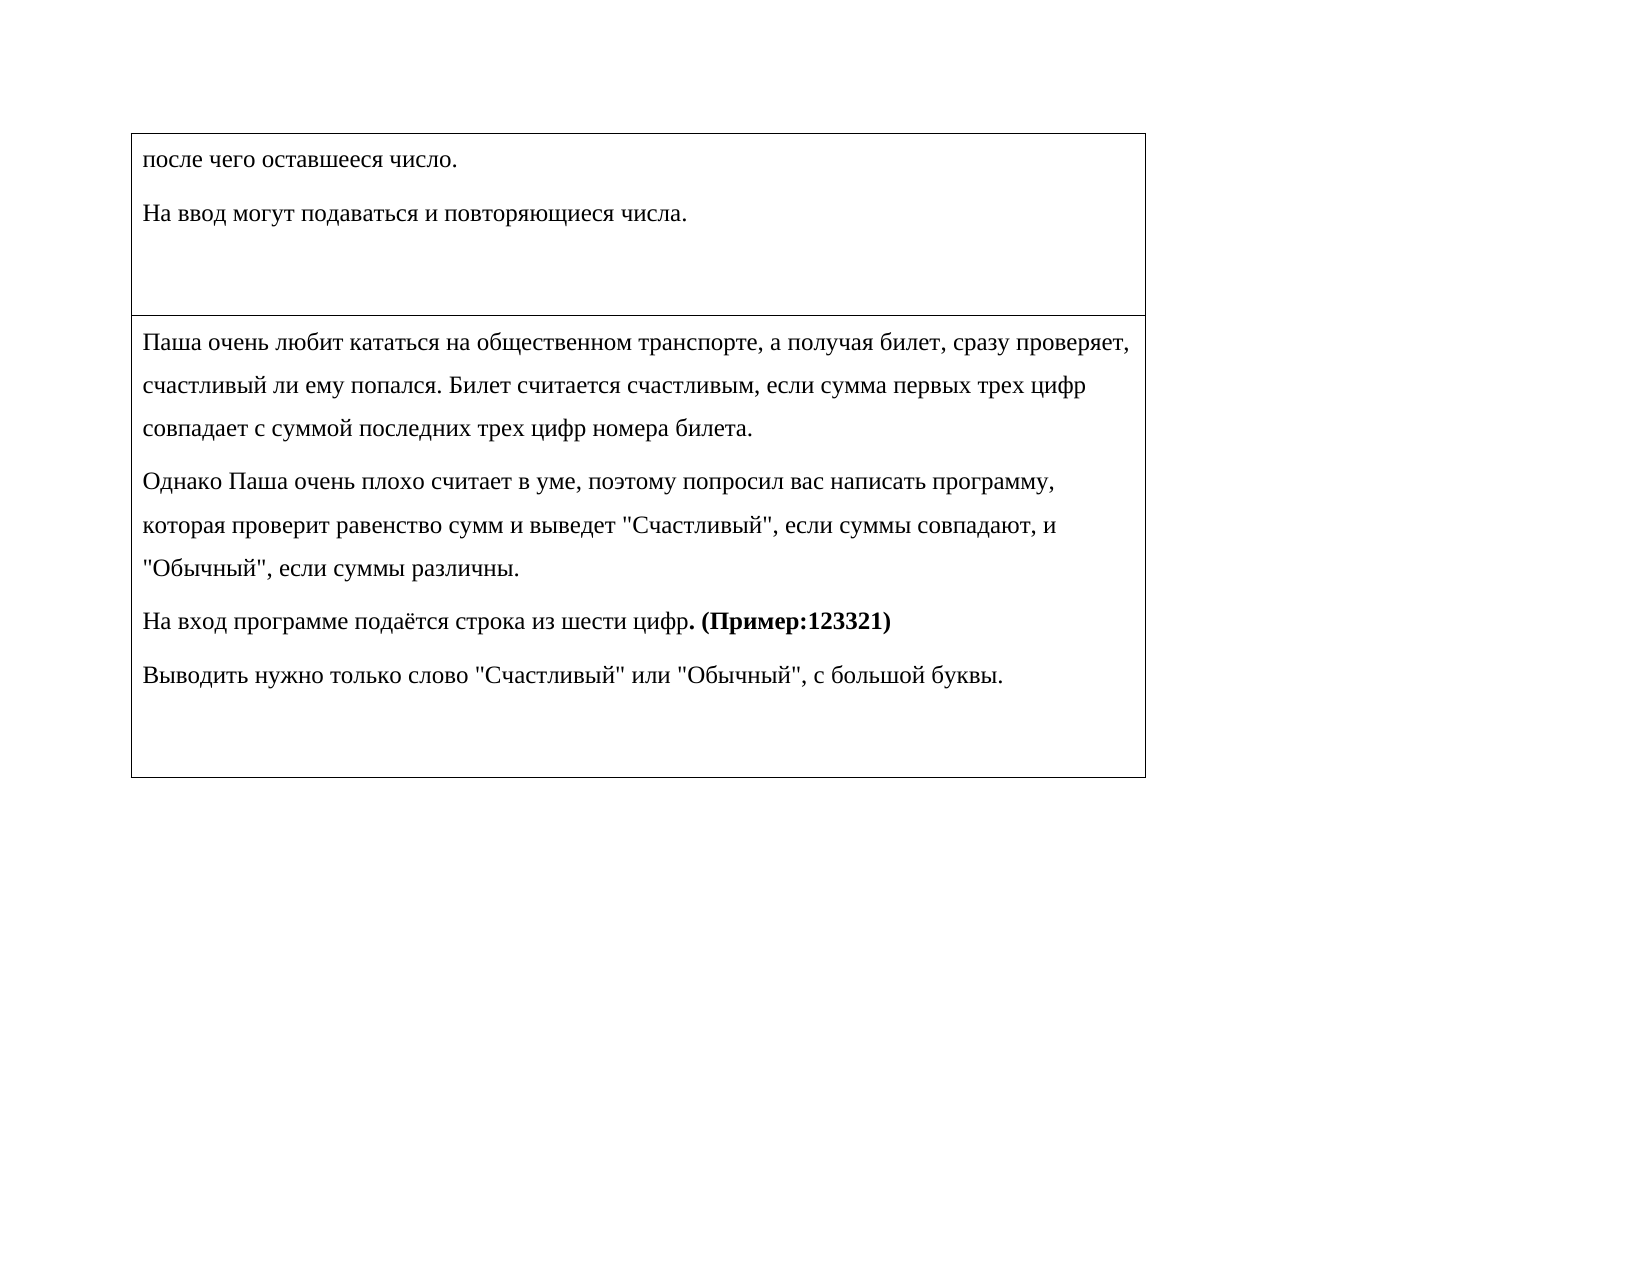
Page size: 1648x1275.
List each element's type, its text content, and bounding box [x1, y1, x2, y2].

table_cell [132, 134, 1145, 315]
table_cell Паша очень любит кататься на общественном транспорте, а получая билет, сразу проверяет, счастливый ли ему попался. Билет считается счастливым, если сумма первых трех цифр совпадает с суммой последних трех цифр номера билета. Однако Паша очень плохо считает в уме, поэтому попросил вас написать программу, которая проверит равенство сумм и выведет "Счастливый", если суммы совпадают, и "Обычный", если суммы различны. На вход программе подаётся строка из шести цифр. (Пример:123321) Выводить нужно только слово "Счастливый" или "Обычный", с большой буквы. [132, 316, 1145, 777]
